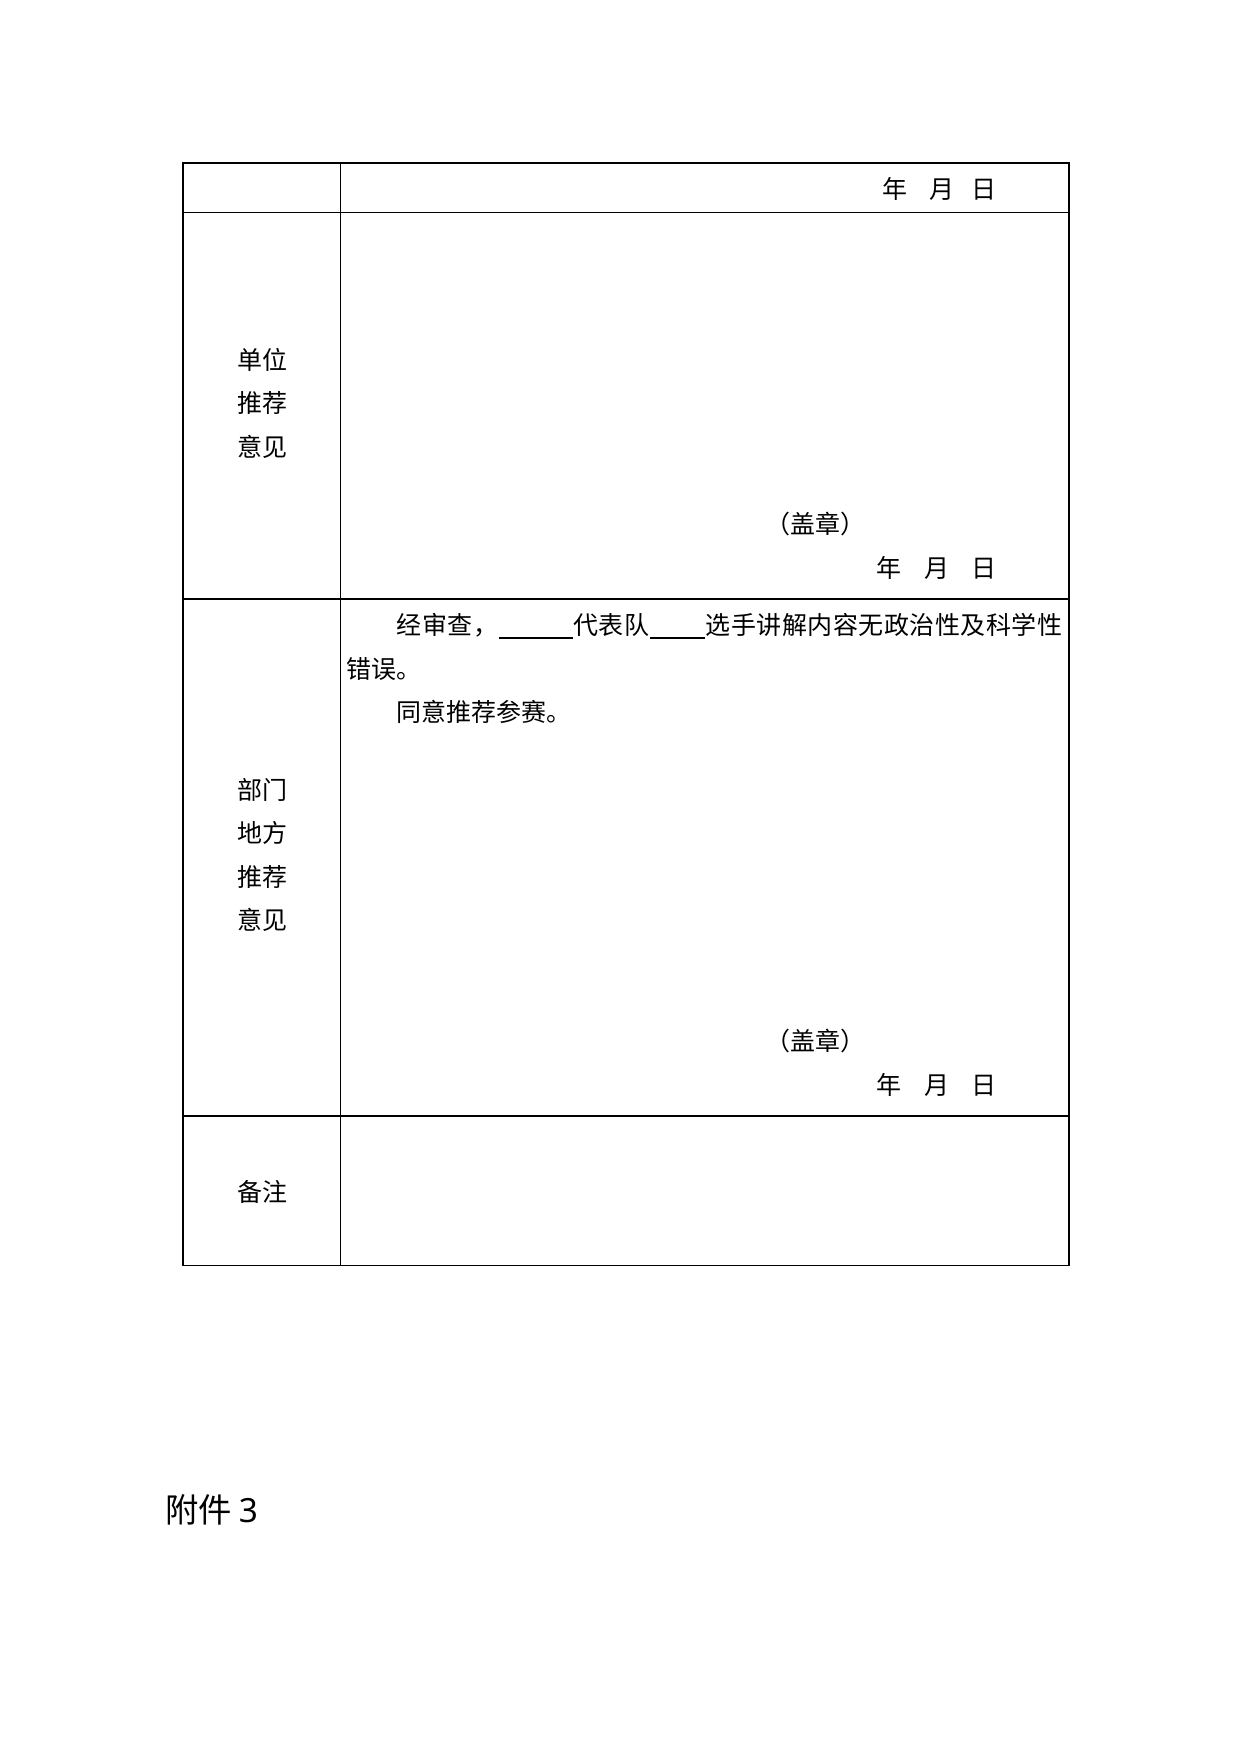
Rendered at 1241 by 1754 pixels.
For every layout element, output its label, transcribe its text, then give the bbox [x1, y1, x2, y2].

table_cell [341, 164, 1068, 212]
table_cell （盖章） 年 月 日 [341, 213, 1068, 598]
text 附件3 [165, 1475, 1087, 1535]
table_cell 部门 地方 推荐 意见 [184, 600, 340, 1115]
table_cell 单位 推荐 意见 [184, 213, 340, 598]
table_cell [341, 1117, 1068, 1265]
table_cell 经审查， 代表队 选手讲解内容无政治性及科学性错误。 同意推荐参赛。 （盖章） 年 月 日 [341, 600, 1068, 1115]
table_cell 备注 [184, 1117, 340, 1265]
table_cell 授权 [184, 164, 340, 212]
